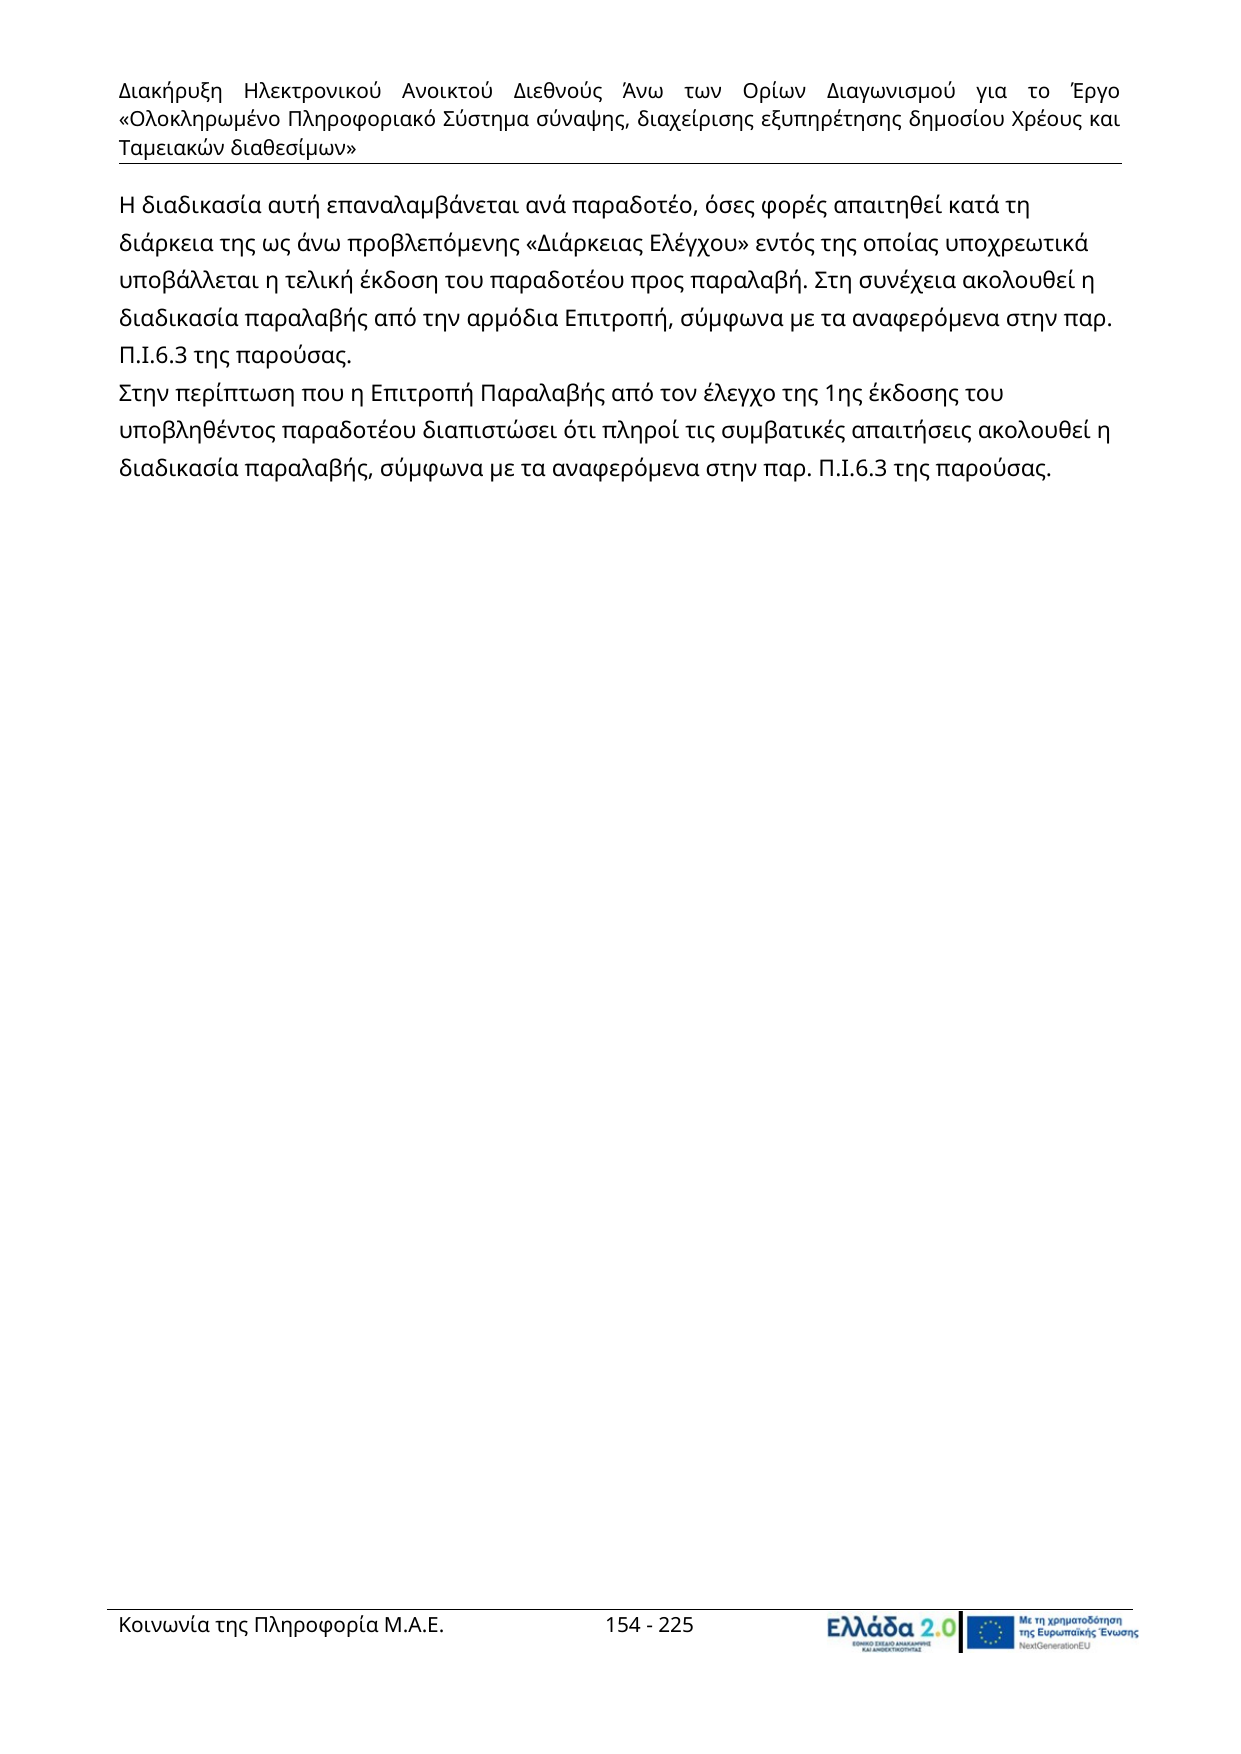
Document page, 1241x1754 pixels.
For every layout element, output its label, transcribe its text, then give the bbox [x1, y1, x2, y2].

text Η διαδικασία αυτή επαναλαμβάνεται ανά παραδοτέο, όσες φορές απαιτηθεί κατά τη διάρκεια της ως άνω προβλεπόμενης «Διάρκειας Ελέγχου» εντός της οποίας υποχρεωτικά υποβάλλεται η τελική έκδοση του παραδοτέου προς παραλαβή. Στη συνέχεια ακολουθεί η διαδικασία παραλαβής από την αρμόδια Επιτροπή, σύμφωνα με τα αναφερόμενα στην παρ. Π.Ι.6.3 της παρούσας. [118, 189, 1122, 371]
text Στην περίπτωση που η Επιτροπή Παραλαβής από τον έλεγχο της 1ης έκδοσης του υποβληθέντος παραδοτέου διαπιστώσει ότι πληροί τις συμβατικές απαιτήσεις ακολουθεί η διαδικασία παραλαβής, σύμφωνα με τα αναφερόμενα στην παρ. ‎‎‎Π.Ι.6.3 της παρούσας. [118, 377, 1122, 483]
picture [826, 1611, 1143, 1653]
